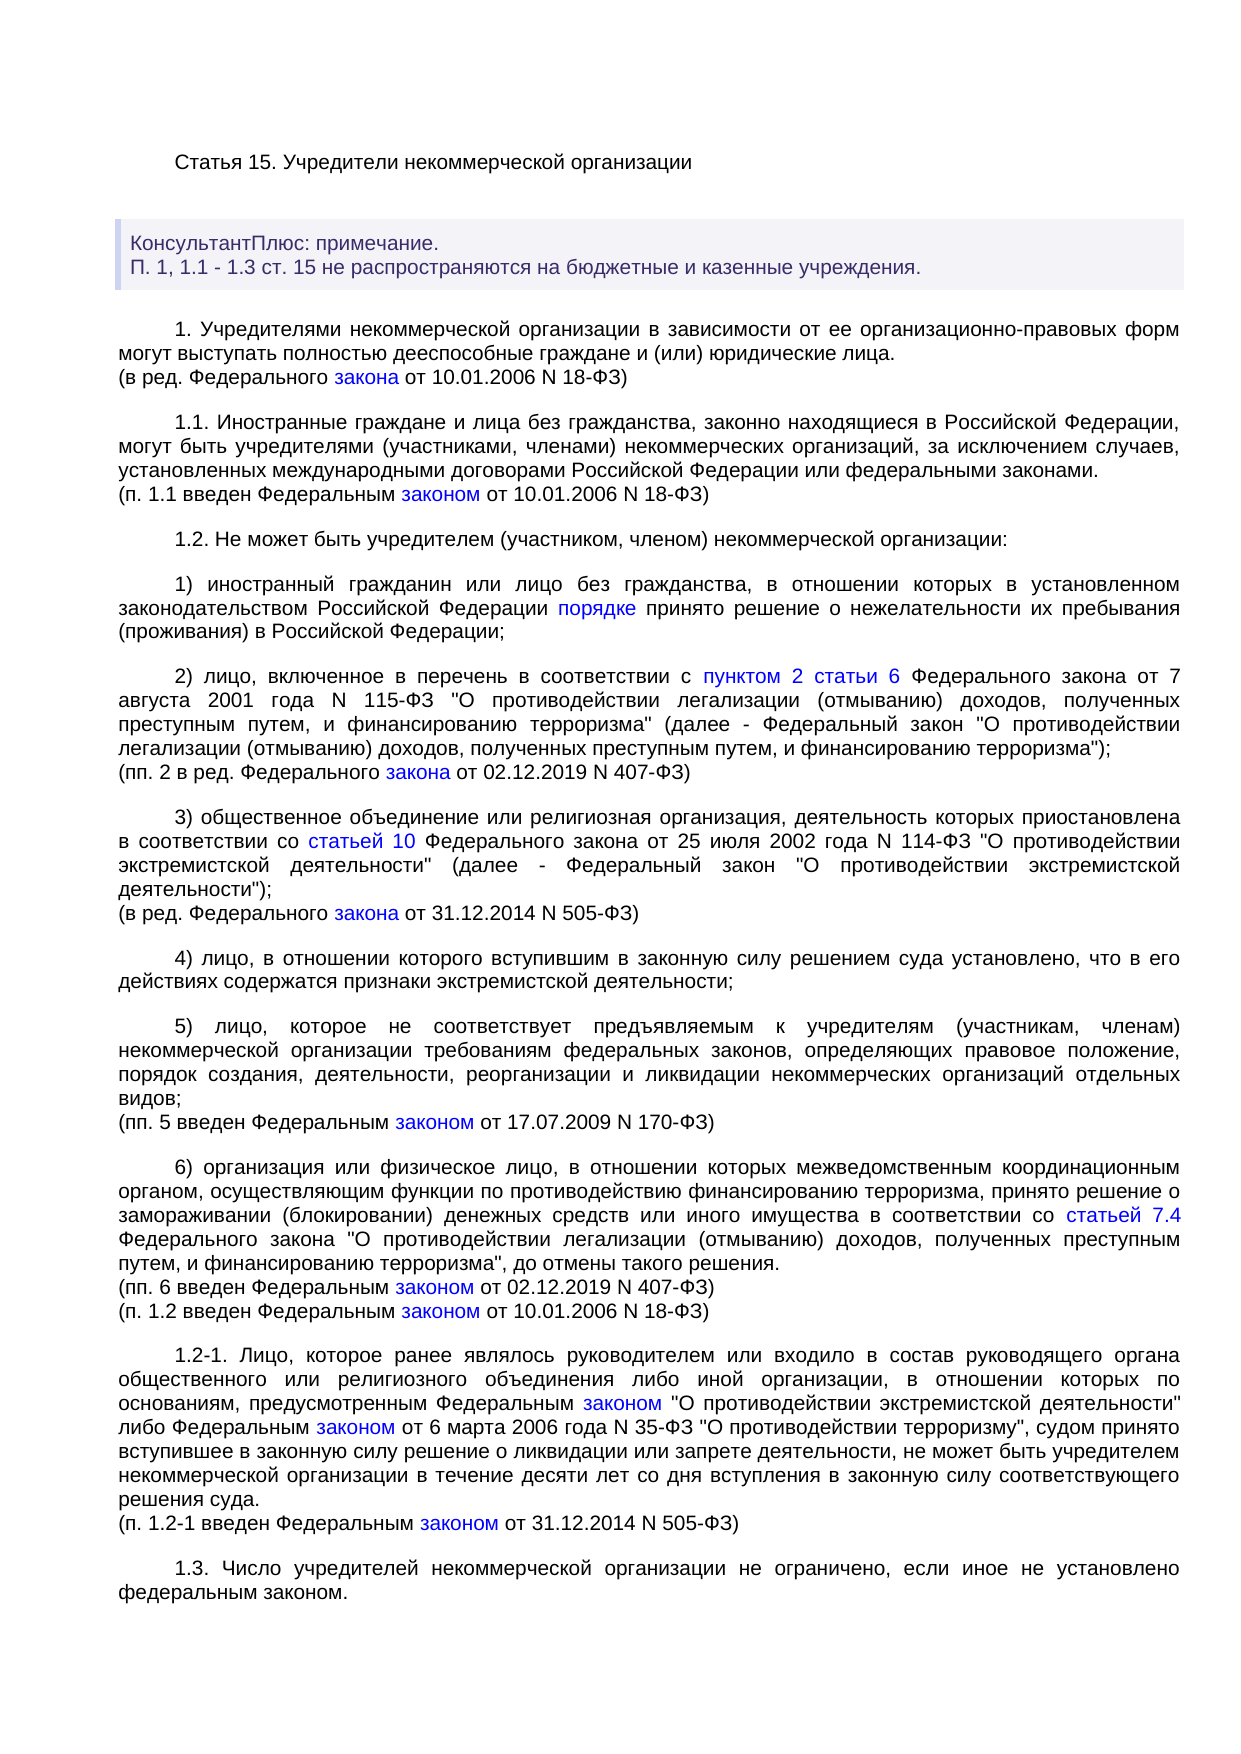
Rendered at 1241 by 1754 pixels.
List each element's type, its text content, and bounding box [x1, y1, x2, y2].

text 2) лицо, включенное в перечень в соответствии с пунктом 2 статьи 6 Федерального закона от 7 августа 2001 года N 115-ФЗ "О противодействии легализации (отмыванию) доходов, полученных преступным путем, и финансированию терроризма" (далее - Федеральный закон "О противодействии легализации (отмыванию) доходов, полученных преступным путем, и финансированию терроризма"); [118, 664, 1181, 760]
text 1.2-1. Лицо, которое ранее являлось руководителем или входило в состав руководящего органа общественного или религиозного объединения либо иной организации, в отношении которых по основаниям, предусмотренным Федеральным законом "О противодействии экстремистской деятельности" либо Федеральным законом от 6 марта 2006 года N 35-ФЗ "О противодействии терроризму", судом принято вступившее в законную силу решение о ликвидации или запрете деятельности, не может быть учредителем некоммерческой организации в течение десяти лет со дня вступления в законную силу соответствующего решения суда. [118, 1343, 1181, 1511]
text Статья 15. Учредители некоммерческой организации [118, 150, 1181, 174]
text (пп. 5 введен Федеральным законом от 17.07.2009 N 170-ФЗ) [118, 1110, 1181, 1134]
text 1) иностранный гражданин или лицо без гражданства, в отношении которых в установленном законодательством Российской Федерации порядке принято решение о нежелательности их пребывания (проживания) в Российской Федерации; [118, 571, 1181, 643]
text 1.3. Число учредителей некоммерческой организации не ограничено, если иное не установлено федеральным законом. [118, 1556, 1181, 1604]
text (п. 1.2 введен Федеральным законом от 10.01.2006 N 18-ФЗ) [118, 1298, 1181, 1322]
text 4) лицо, в отношении которого вступившим в законную силу решением суда установлено, что в его действиях содержатся признаки экстремистской деятельности; [118, 945, 1181, 993]
text (п. 1.1 введен Федеральным законом от 10.01.2006 N 18-ФЗ) [118, 482, 1181, 506]
text 1. Учредителями некоммерческой организации в зависимости от ее организационно-правовых форм могут выступать полностью дееспособные граждане и (или) юридические лица. [118, 317, 1181, 365]
text 1.2. Не может быть учредителем (участником, членом) некоммерческой организации: [118, 527, 1181, 551]
text (п. 1.2-1 введен Федеральным законом от 31.12.2014 N 505-ФЗ) [118, 1511, 1181, 1535]
text (в ред. Федерального закона от 31.12.2014 N 505-ФЗ) [118, 901, 1181, 924]
text 3) общественное объединение или религиозная организация, деятельность которых приостановлена в соответствии со статьей 10 Федерального закона от 25 июля 2002 года N 114-ФЗ "О противодействии экстремистской деятельности" (далее - Федеральный закон "О противодействии экстремистской деятельности"); [118, 805, 1181, 901]
table_header КонсультантПлюс: примечание. П. 1, 1.1 - 1.3 ст. 15 не распространяются на бюджетные и казенные учреждения. [121, 219, 1178, 290]
text (пп. 6 введен Федеральным законом от 02.12.2019 N 407-ФЗ) [118, 1274, 1181, 1298]
text 1.1. Иностранные граждане и лица без гражданства, законно находящиеся в Российской Федерации, могут быть учредителями (участниками, членами) некоммерческих организаций, за исключением случаев, установленных международными договорами Российской Федерации или федеральными законами. [118, 410, 1181, 482]
text (в ред. Федерального закона от 10.01.2006 N 18-ФЗ) [118, 365, 1181, 389]
text (пп. 2 в ред. Федерального закона от 02.12.2019 N 407-ФЗ) [118, 760, 1181, 784]
text 5) лицо, которое не соответствует предъявляемым к учредителям (участникам, членам) некоммерческой организации требованиям федеральных законов, определяющих правовое положение, порядок создания, деятельности, реорганизации и ликвидации некоммерческих организаций отдельных видов; [118, 1014, 1181, 1110]
text 6) организация или физическое лицо, в отношении которых межведомственным координационным органом, осуществляющим функции по противодействию финансированию терроризма, принято решение о замораживании (блокировании) денежных средств или иного имущества в соответствии со статьей 7.4 Федерального закона "О противодействии легализации (отмыванию) доходов, полученных преступным путем, и финансированию терроризма", до отмены такого решения. [118, 1155, 1181, 1274]
